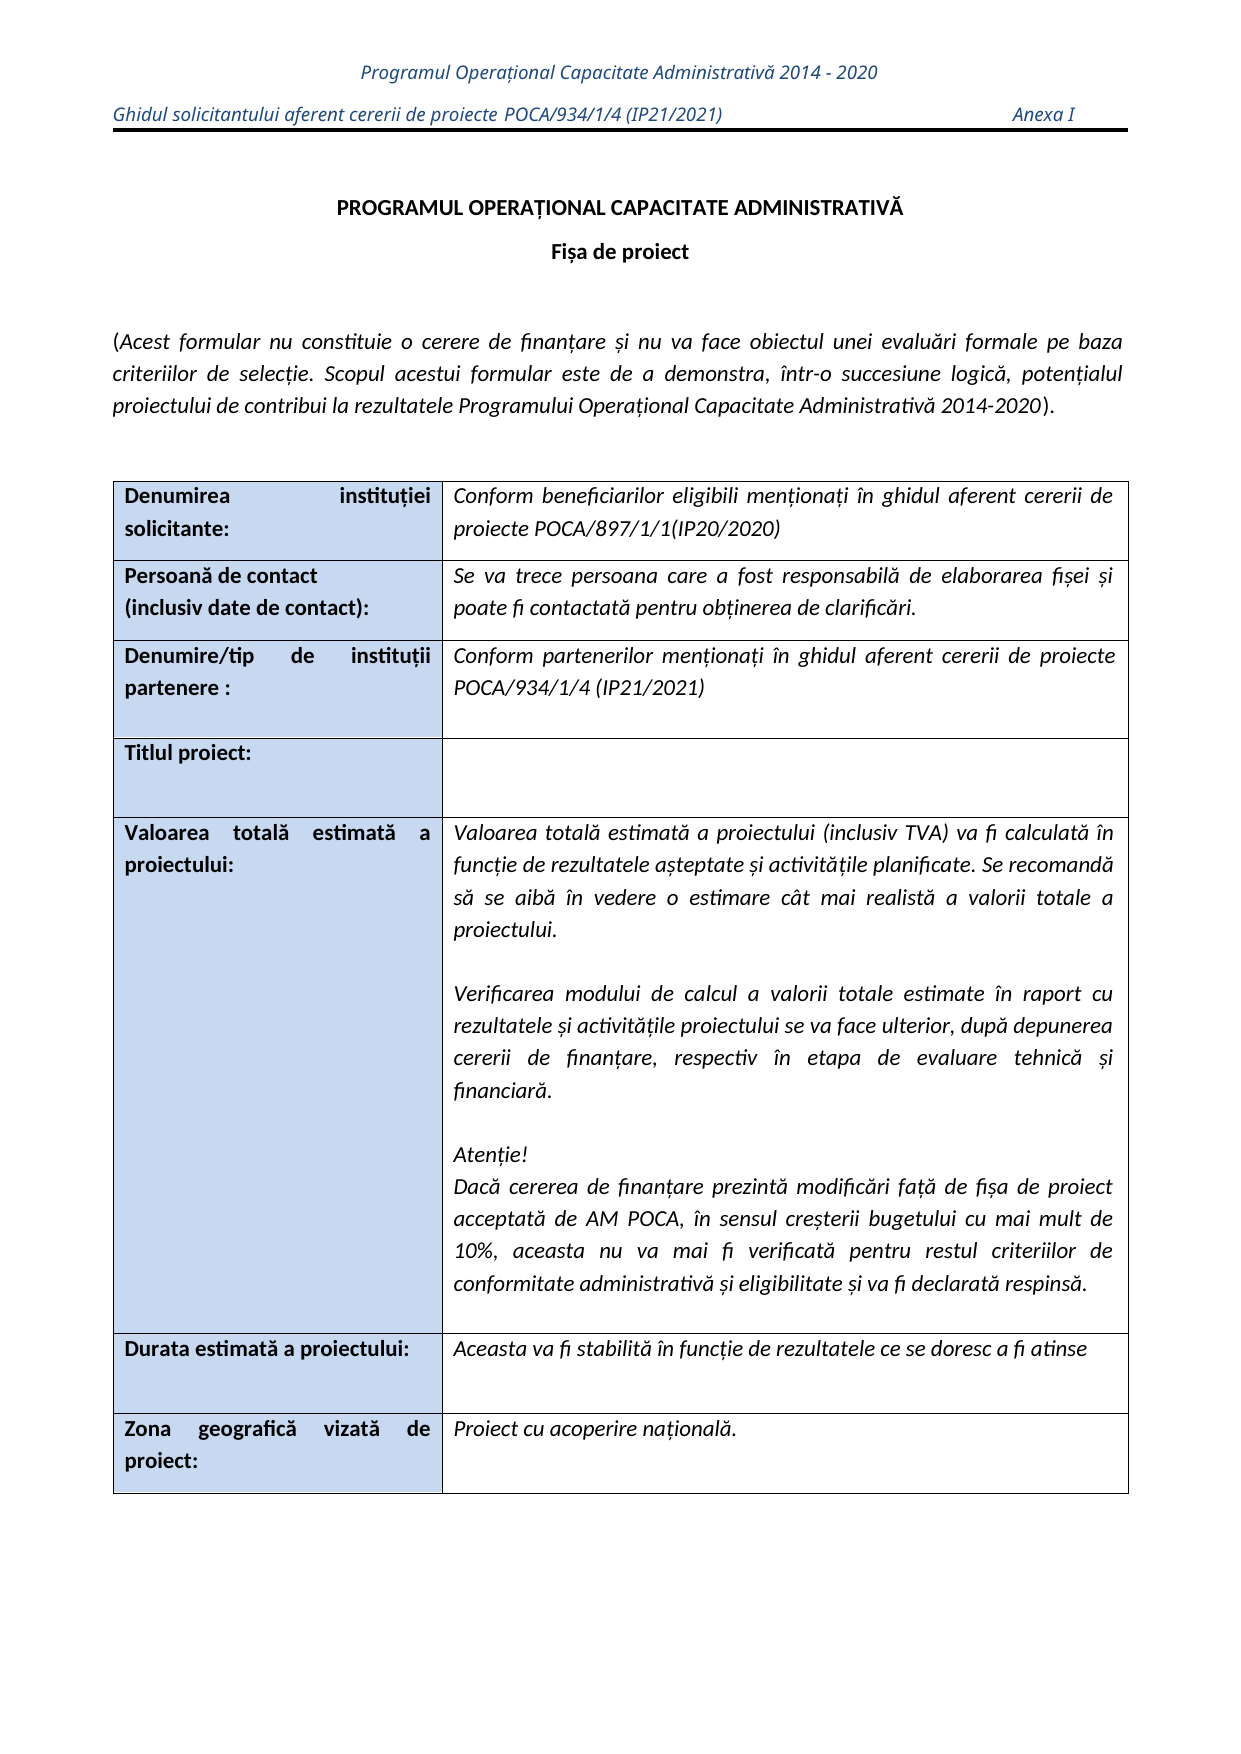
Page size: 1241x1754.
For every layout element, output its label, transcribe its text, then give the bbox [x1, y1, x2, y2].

text Fișa de proiect [112, 237, 1128, 265]
text PROGRAMUL OPERAȚIONAL CAPACITATE ADMINISTRATIVĂ [112, 193, 1128, 221]
table_cell Durata estimată a proiectului: [114, 1334, 442, 1413]
table_cell Se va trece persoana care a fost responsabilă de elaborarea fișei și poate fi contactată pentru obținerea de clarificări. [443, 561, 1128, 640]
table_cell Conform partenerilor menționați în ghidul aferent cererii de proiecte POCA/934/1/4 (IP21/2021) [443, 641, 1128, 737]
table_cell Valoarea totală estimată a proiectului (inclusiv TVA) va fi calculată în funcţie de rezultatele așteptate și activităţile planificate. Se recomandă să se aibă în vedere o estimare cât mai realistă a valorii totale a proiectului. Verificarea modului de calcul a valorii totale estimate în raport cu rezultatele și activitățile proiectului se va face ulterior, după depunerea cererii de finanțare, respectiv în etapa de evaluare tehnică și financiară. Atenție! Dacă cererea de finanțare prezintă modificări față de fișa de proiect acceptată de AM POCA, în sensul creșterii bugetului cu mai mult de 10%, aceasta nu va mai fi verificată pentru restul criteriilor de conformitate administrativă și eligibilitate și va fi declarată respinsă. [443, 818, 1128, 1333]
table_cell Valoarea totală estimată a proiectului: [114, 818, 442, 1333]
text (Acest formular nu constituie o cerere de finanțare și nu va face obiectul unei evaluări formale pe baza criteriilor de selecție. Scopul acestui formular este de a demonstra, într-o succesiune logică, potențialul proiectului de contribui la rezultatele Programului Operațional Capacitate Administrativă 2014-2020). [112, 327, 1128, 419]
table_cell Persoană de contact (inclusiv date de contact): [114, 561, 442, 640]
table_cell [443, 739, 1128, 817]
table_cell Denumire/tip de instituții partenere : [114, 641, 442, 737]
table_cell Titlul proiect: [114, 739, 442, 817]
table_cell Aceasta va fi stabilită în funcție de rezultatele ce se doresc a fi atinse [443, 1334, 1128, 1413]
table_header Denumirea instituției solicitante: [114, 482, 442, 560]
table_cell Zona geografică vizată de proiect: [114, 1414, 442, 1492]
table_cell Proiect cu acoperire naţională. [443, 1414, 1128, 1492]
table_header Conform beneficiarilor eligibili menționați în ghidul aferent cererii de proiecte POCA/897/1/1(IP20/2020) [443, 482, 1128, 560]
